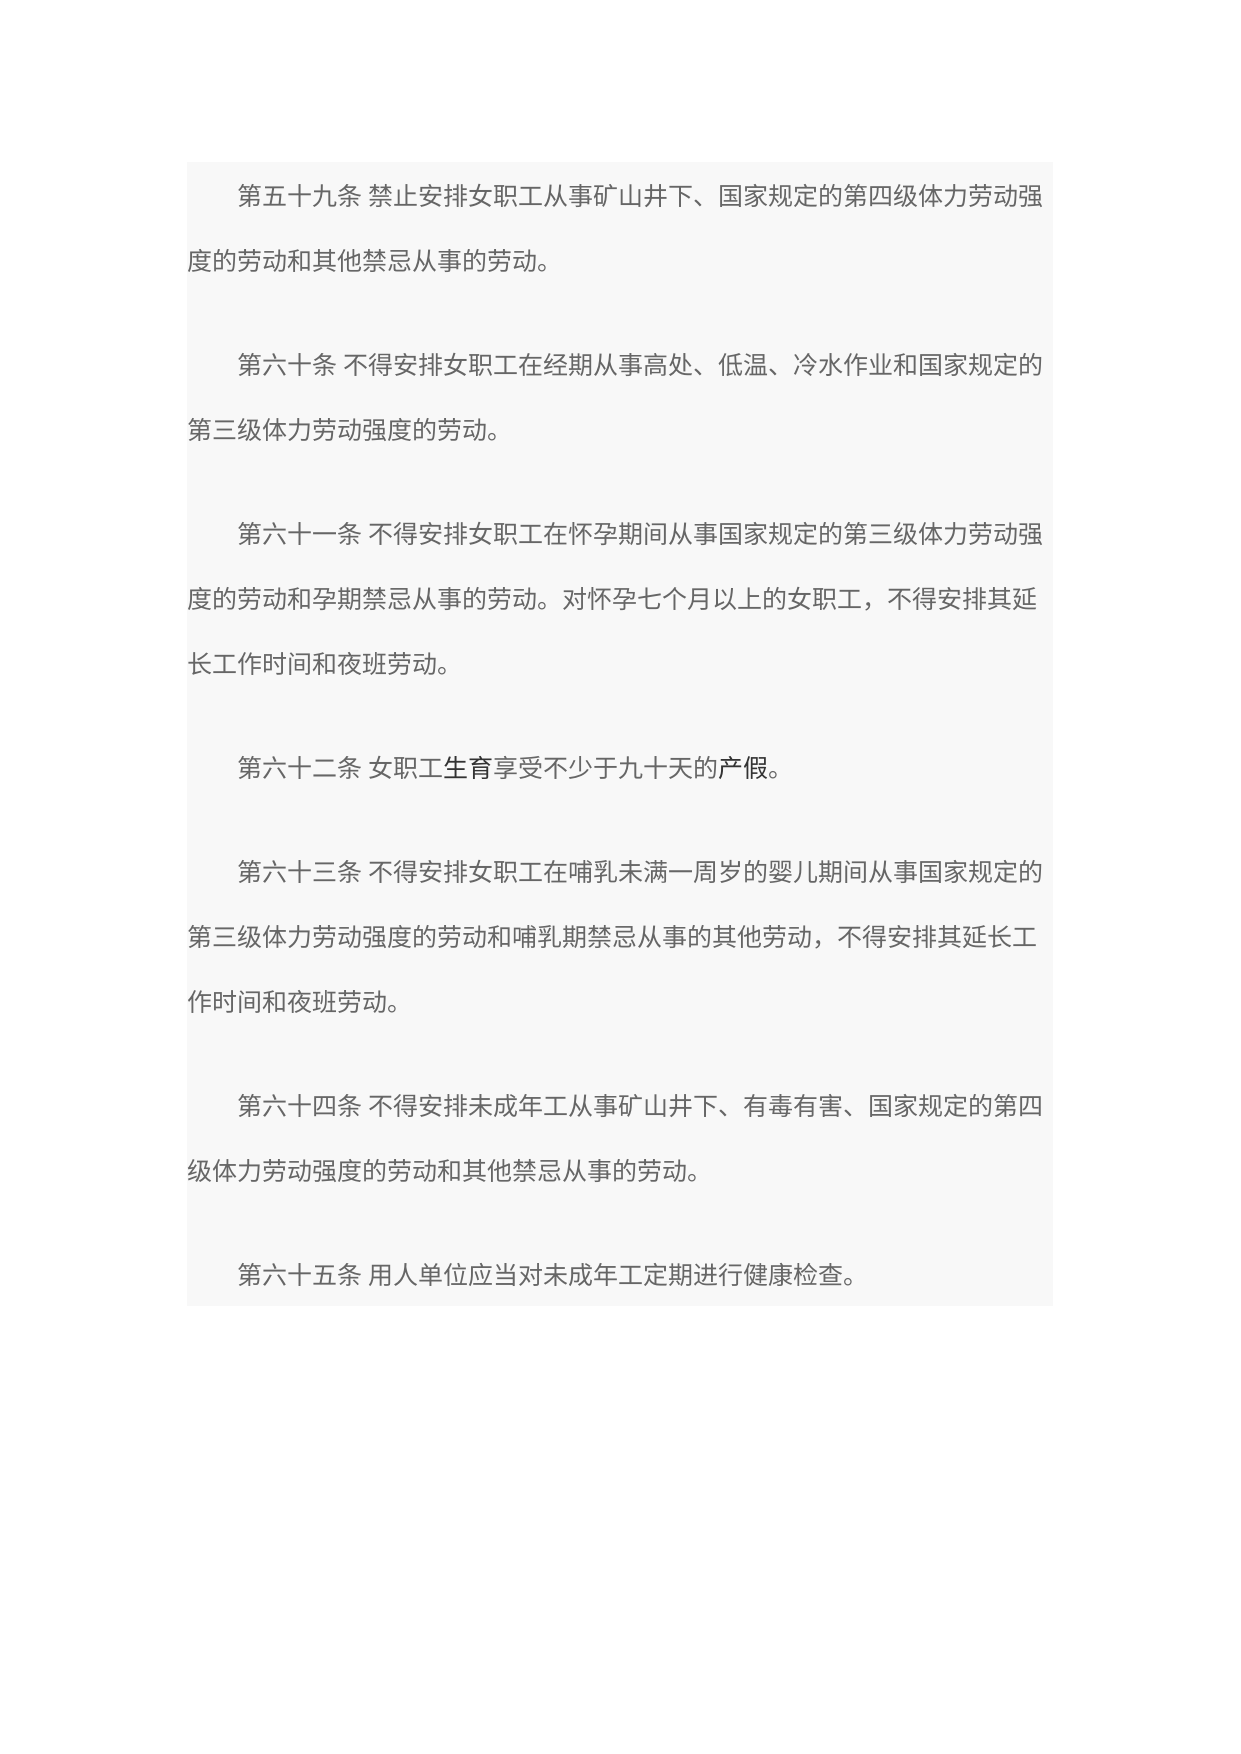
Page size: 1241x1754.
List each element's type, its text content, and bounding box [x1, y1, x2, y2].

text 第六十五条 用人单位应当对未成年工定期进行健康检查。 [187, 1241, 1053, 1306]
text 第五十九条 禁止安排女职工从事矿山井下、国家规定的第四级体力劳动强度的劳动和其他禁忌从事的劳动。 [187, 162, 1053, 292]
text 第六十一条 不得安排女职工在怀孕期间从事国家规定的第三级体力劳动强度的劳动和孕期禁忌从事的劳动。对怀孕七个月以上的女职工，不得安排其延长工作时间和夜班劳动。 [187, 500, 1053, 695]
text 第六十条 不得安排女职工在经期从事高处、低温、冷水作业和国家规定的第三级体力劳动强度的劳动。 [187, 331, 1053, 461]
text 第六十二条 女职工生育享受不少于九十天的产假。 [187, 734, 1053, 799]
text 第六十四条 不得安排未成年工从事矿山井下、有毒有害、国家规定的第四级体力劳动强度的劳动和其他禁忌从事的劳动。 [187, 1072, 1053, 1202]
text 第六十三条 不得安排女职工在哺乳未满一周岁的婴儿期间从事国家规定的第三级体力劳动强度的劳动和哺乳期禁忌从事的其他劳动，不得安排其延长工作时间和夜班劳动。 [187, 838, 1053, 1033]
